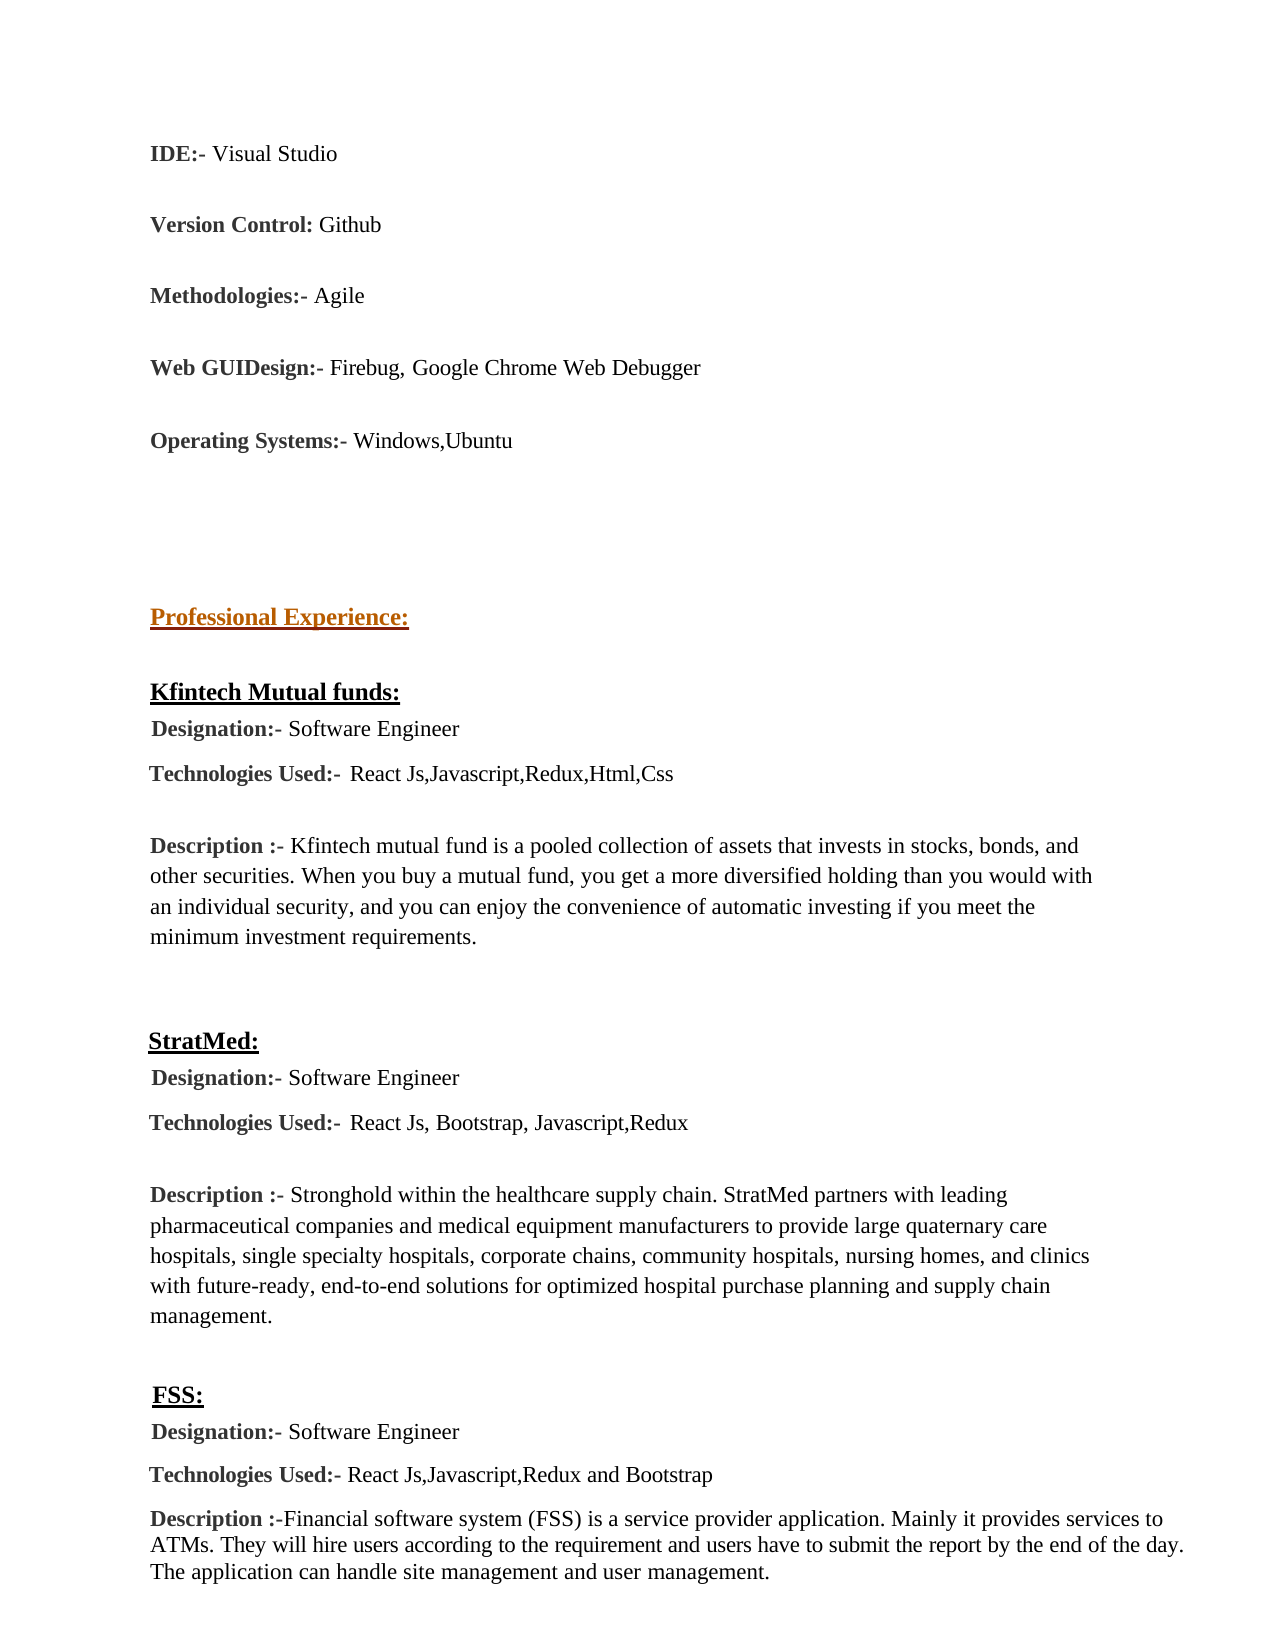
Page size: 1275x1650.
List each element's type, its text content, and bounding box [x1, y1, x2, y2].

subtitle StratMed: [148, 1026, 1219, 1055]
text Designation:- Software Engineer [151, 1064, 1219, 1091]
subtitle FSS: [152, 1380, 1219, 1409]
text Technologies Used:- React Js, Bootstrap, Javascript,Redux [148, 1109, 1219, 1136]
text Methodologies:- Agile [150, 282, 1219, 309]
text Designation:- Software Engineer [151, 1418, 1219, 1444]
text Technologies Used:- React Js,Javascript,Redux,Html,Css [148, 760, 1219, 787]
text Web GUIDesign:- Firebug, Google Chrome Web Debugger [150, 354, 1219, 381]
text Operating Systems:- Windows,Ubuntu [150, 427, 1219, 453]
text Professional Experience: [150, 602, 1219, 631]
text Description :-Financial software system (FSS) is a service provider application. Mainly it provides services to ATMs. They will hire users according to the requirement and users have to submit the report by the end of the day. The application can handle site management and user management. [150, 1505, 1219, 1584]
text Description :- Stronghold within the healthcare supply chain. StratMed partners with leading pharmaceutical companies and medical equipment manufacturers to provide large quaternary care hospitals, single specialty hospitals, corporate chains, community hospitals, nursing homes, and clinics with future-ready, end-to-end solutions for optimized hospital purchase planning and supply chain management. [150, 1181, 1119, 1329]
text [150, 139, 512, 166]
subtitle Kfintech Mutual funds: [150, 677, 1219, 706]
text Designation:- Software Engineer [151, 715, 1219, 742]
text Technologies Used:- React Js,Javascript,Redux and Bootstrap [148, 1462, 1219, 1488]
text Description :- Kfintech mutual fund is a pooled collection of assets that invests in stocks, bonds, and other securities. When you buy a mutual fund, you get a more diversified holding than you would with an individual security, and you can enjoy the convenience of automatic investing if you meet the minimum investment requirements. [150, 832, 1119, 949]
text Version Control: Github [150, 211, 1219, 237]
